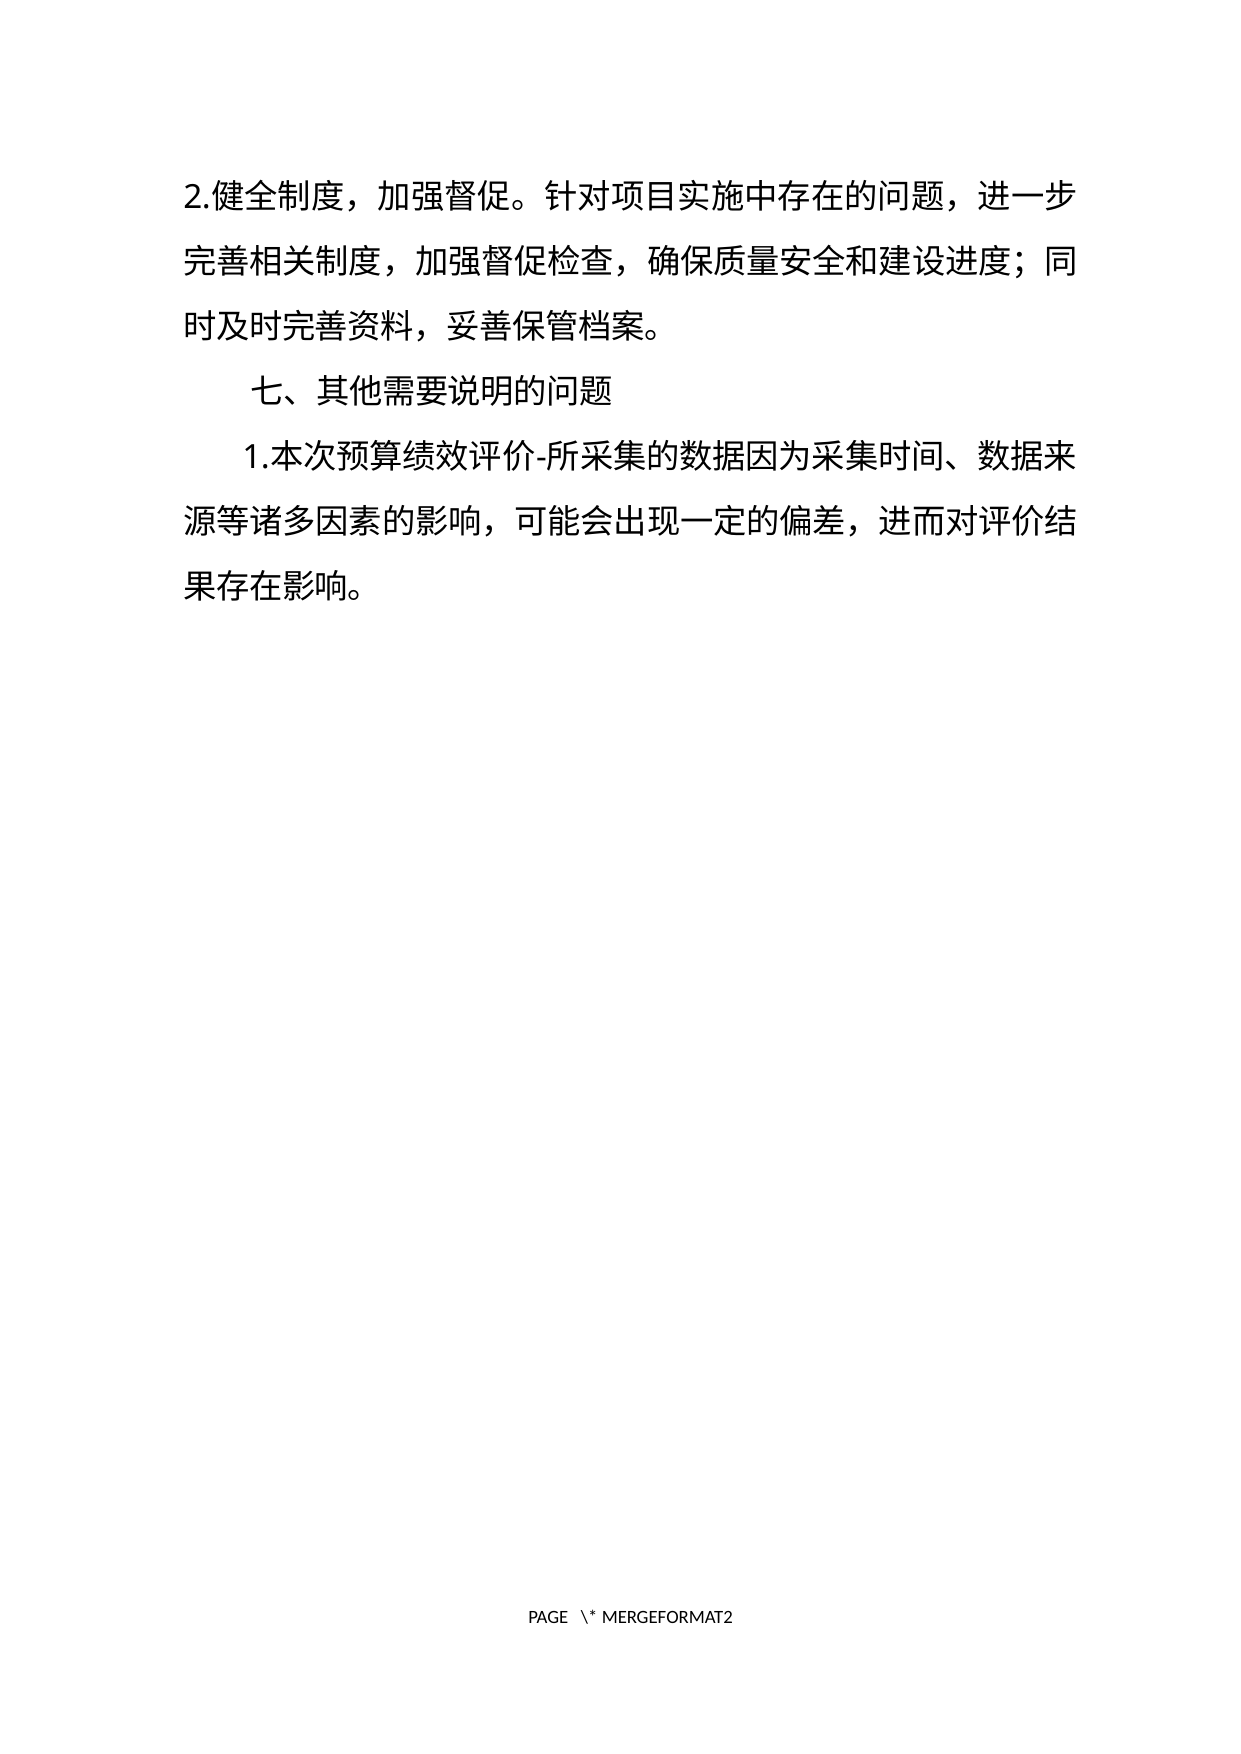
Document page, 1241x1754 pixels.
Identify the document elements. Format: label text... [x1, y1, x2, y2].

text 1.本次预算绩效评价-所采集的数据因为采集时间、数据来源等诸多因素的影响，可能会出现一定的偏差，进而对评价结果存在影响。 [183, 422, 1078, 617]
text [183, 162, 1078, 357]
text 七、其他需要说明的问题 [183, 357, 1078, 422]
